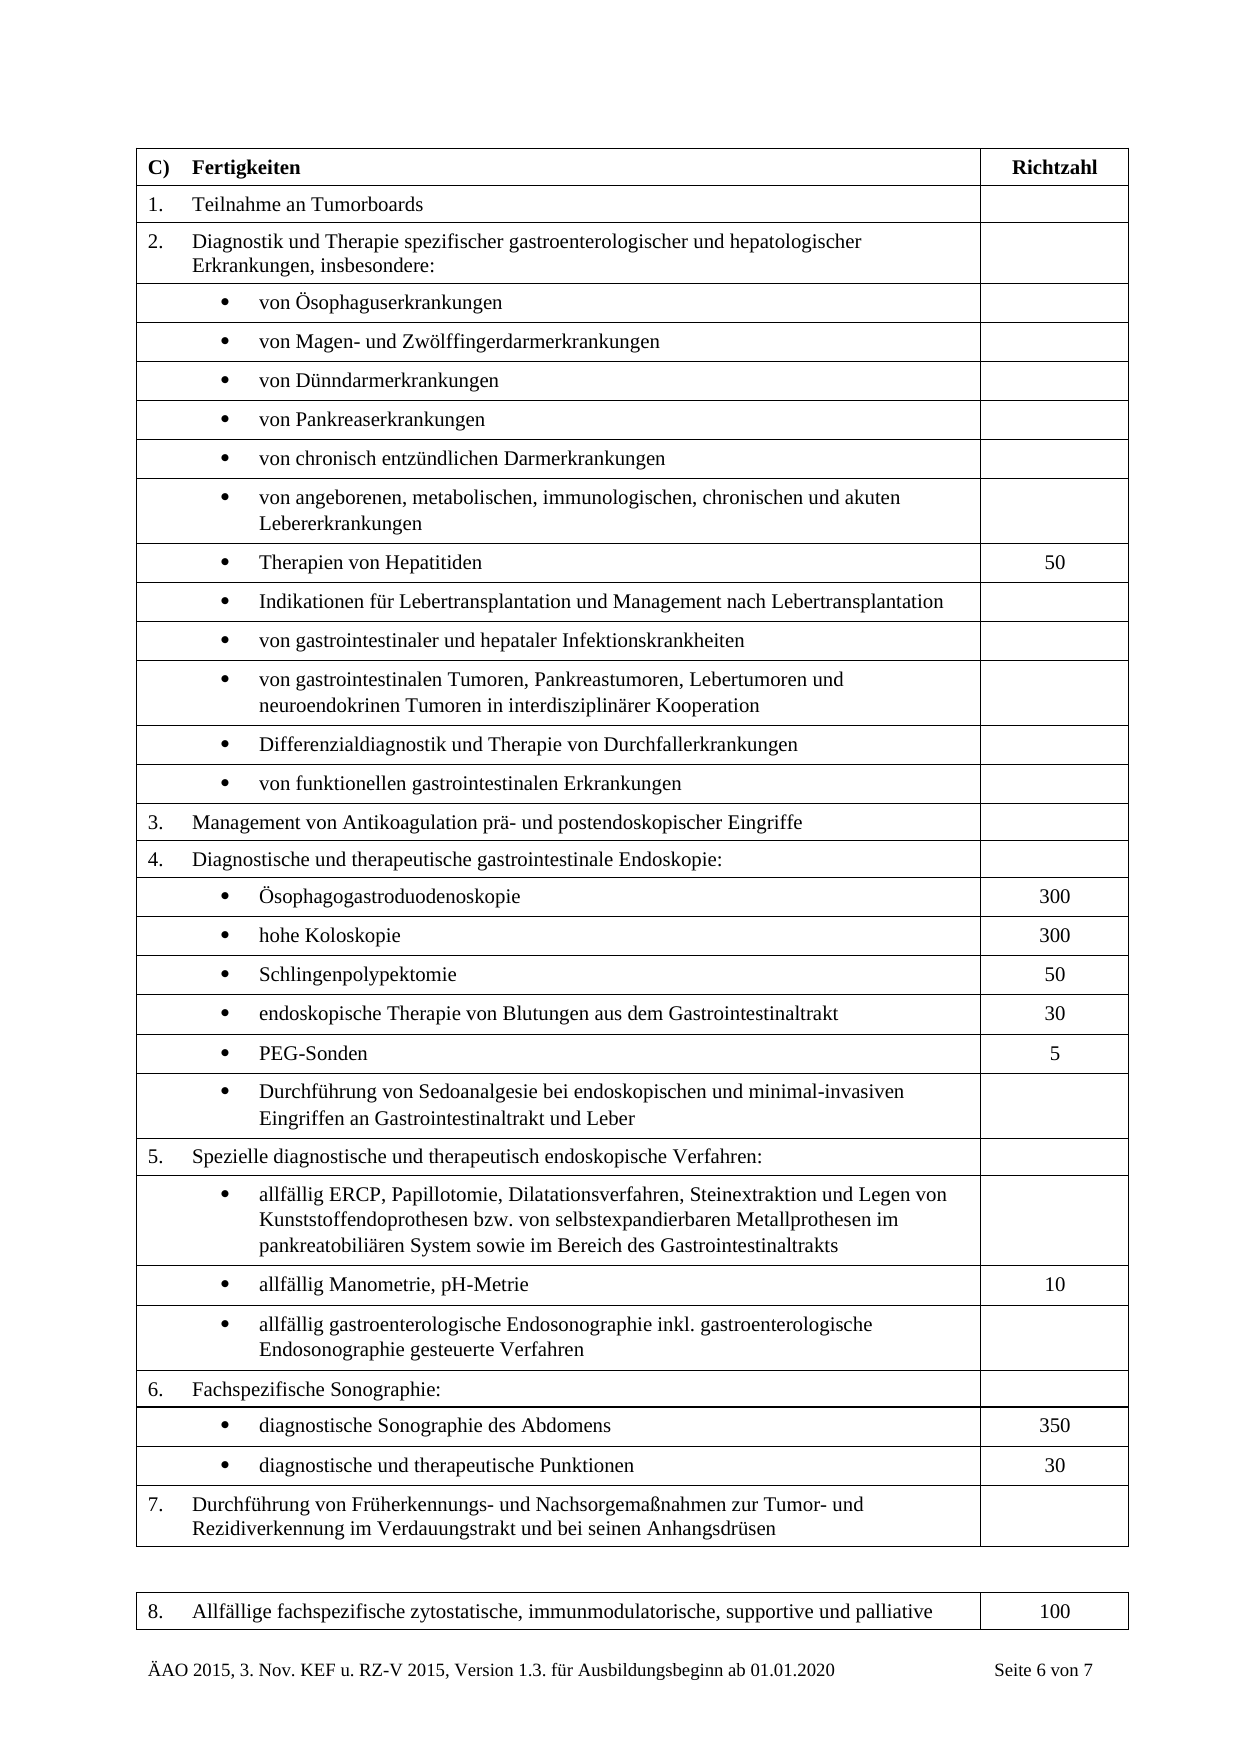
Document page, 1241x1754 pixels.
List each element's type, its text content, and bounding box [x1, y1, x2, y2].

table_cell von Ösophaguserkrankungen [137, 284, 980, 322]
table_cell [981, 1139, 1128, 1174]
table_cell [981, 1074, 1128, 1137]
table_cell Durchführung von Sedoanalgesie bei endoskopischen und minimal-invasiven Eingriffen an Gastrointestinaltrakt und Leber [137, 1074, 980, 1137]
table_cell 30 [981, 995, 1128, 1033]
table_cell 5 [981, 1035, 1128, 1072]
table_cell allfällig Manometrie, pH-Metrie [137, 1266, 980, 1304]
table_cell [981, 362, 1128, 400]
table_cell [981, 1176, 1128, 1265]
table_header 100 [981, 1593, 1128, 1629]
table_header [137, 1593, 980, 1629]
table_cell [981, 479, 1128, 543]
table_cell Differenzialdiagnostik und Therapie von Durchfallerkrankungen [137, 726, 980, 764]
table_cell [981, 401, 1128, 439]
table_cell endoskopische Therapie von Blutungen aus dem Gastrointestinaltrakt [137, 995, 980, 1033]
table_cell 350 [981, 1408, 1128, 1446]
table_cell [981, 440, 1128, 478]
table_cell PEG-Sonden [137, 1035, 980, 1072]
table_cell Teilnahme an Tumorboards [137, 186, 980, 222]
table_cell Durchführung von Früherkennungs- und Nachsorgemaßnahmen zur Tumor- und Rezidiverkennung im Verdauungstrakt und bei seinen Anhangsdrüsen [137, 1486, 980, 1546]
table_cell [981, 1486, 1128, 1546]
table_cell 50 [981, 956, 1128, 994]
table_cell 300 [981, 917, 1128, 955]
table_cell [981, 804, 1128, 840]
table_cell von chronisch entzündlichen Darmerkrankungen [137, 440, 980, 478]
table_cell von gastrointestinaler und hepataler Infektionskrankheiten [137, 622, 980, 660]
table_cell [981, 223, 1128, 283]
table_cell von angeborenen, metabolischen, immunologischen, chronischen und akuten Lebererkrankungen [137, 479, 980, 543]
table_cell von gastrointestinalen Tumoren, Pankreastumoren, Lebertumoren und neuroendokrinen Tumoren in interdisziplinärer Kooperation [137, 661, 980, 725]
table_cell [981, 726, 1128, 764]
table_cell [981, 1371, 1128, 1406]
table_cell [981, 583, 1128, 621]
table_cell Diagnostik und Therapie spezifischer gastroenterologischer und hepatologischer Erkrankungen, insbesondere: [137, 223, 980, 283]
table_cell von Magen- und Zwölffingerdarmerkrankungen [137, 323, 980, 361]
table_cell [981, 661, 1128, 725]
table_header Richtzahl [981, 149, 1128, 184]
table_cell Diagnostische und therapeutische gastrointestinale Endoskopie: [137, 841, 980, 877]
table_cell allfällig ERCP, Papillotomie, Dilatationsverfahren, Steinextraktion und Legen von Kunststoffendoprothesen bzw. von selbstexpandierbaren Metallprothesen im pankreatobiliären System sowie im Bereich des Gastrointestinaltrakts [137, 1176, 980, 1265]
table_cell Therapien von Hepatitiden [137, 544, 980, 582]
table_cell diagnostische Sonographie des Abdomens [137, 1408, 980, 1446]
table_cell [981, 323, 1128, 361]
table_cell Ösophagogastroduodenoskopie [137, 878, 980, 916]
table_cell von Pankreaserkrankungen [137, 401, 980, 439]
table_cell von Dünndarmerkrankungen [137, 362, 980, 400]
table_header C) Fertigkeiten [137, 149, 980, 184]
table_cell Management von Antikoagulation prä- und postendoskopischer Eingriffe [137, 804, 980, 840]
table_cell 50 [981, 544, 1128, 582]
table_cell Spezielle diagnostische und therapeutisch endoskopische Verfahren: [137, 1139, 980, 1174]
table_cell Fachspezifische Sonographie: [137, 1371, 980, 1406]
table_cell 300 [981, 878, 1128, 916]
table_cell [981, 841, 1128, 877]
table_cell [981, 186, 1128, 222]
table_cell Indikationen für Lebertransplantation und Management nach Lebertransplantation [137, 583, 980, 621]
table_cell Schlingenpolypektomie [137, 956, 980, 994]
table_cell hohe Koloskopie [137, 917, 980, 955]
table_cell [981, 1306, 1128, 1369]
table_cell diagnostische und therapeutische Punktionen [137, 1447, 980, 1484]
table_cell allfällig gastroenterologische Endosonographie inkl. gastroenterologische Endosonographie gesteuerte Verfahren [137, 1306, 980, 1369]
table_cell 10 [981, 1266, 1128, 1304]
table_cell 30 [981, 1447, 1128, 1484]
table_cell [981, 622, 1128, 660]
table_cell [981, 765, 1128, 803]
table_cell von funktionellen gastrointestinalen Erkrankungen [137, 765, 980, 803]
table_cell [981, 284, 1128, 322]
